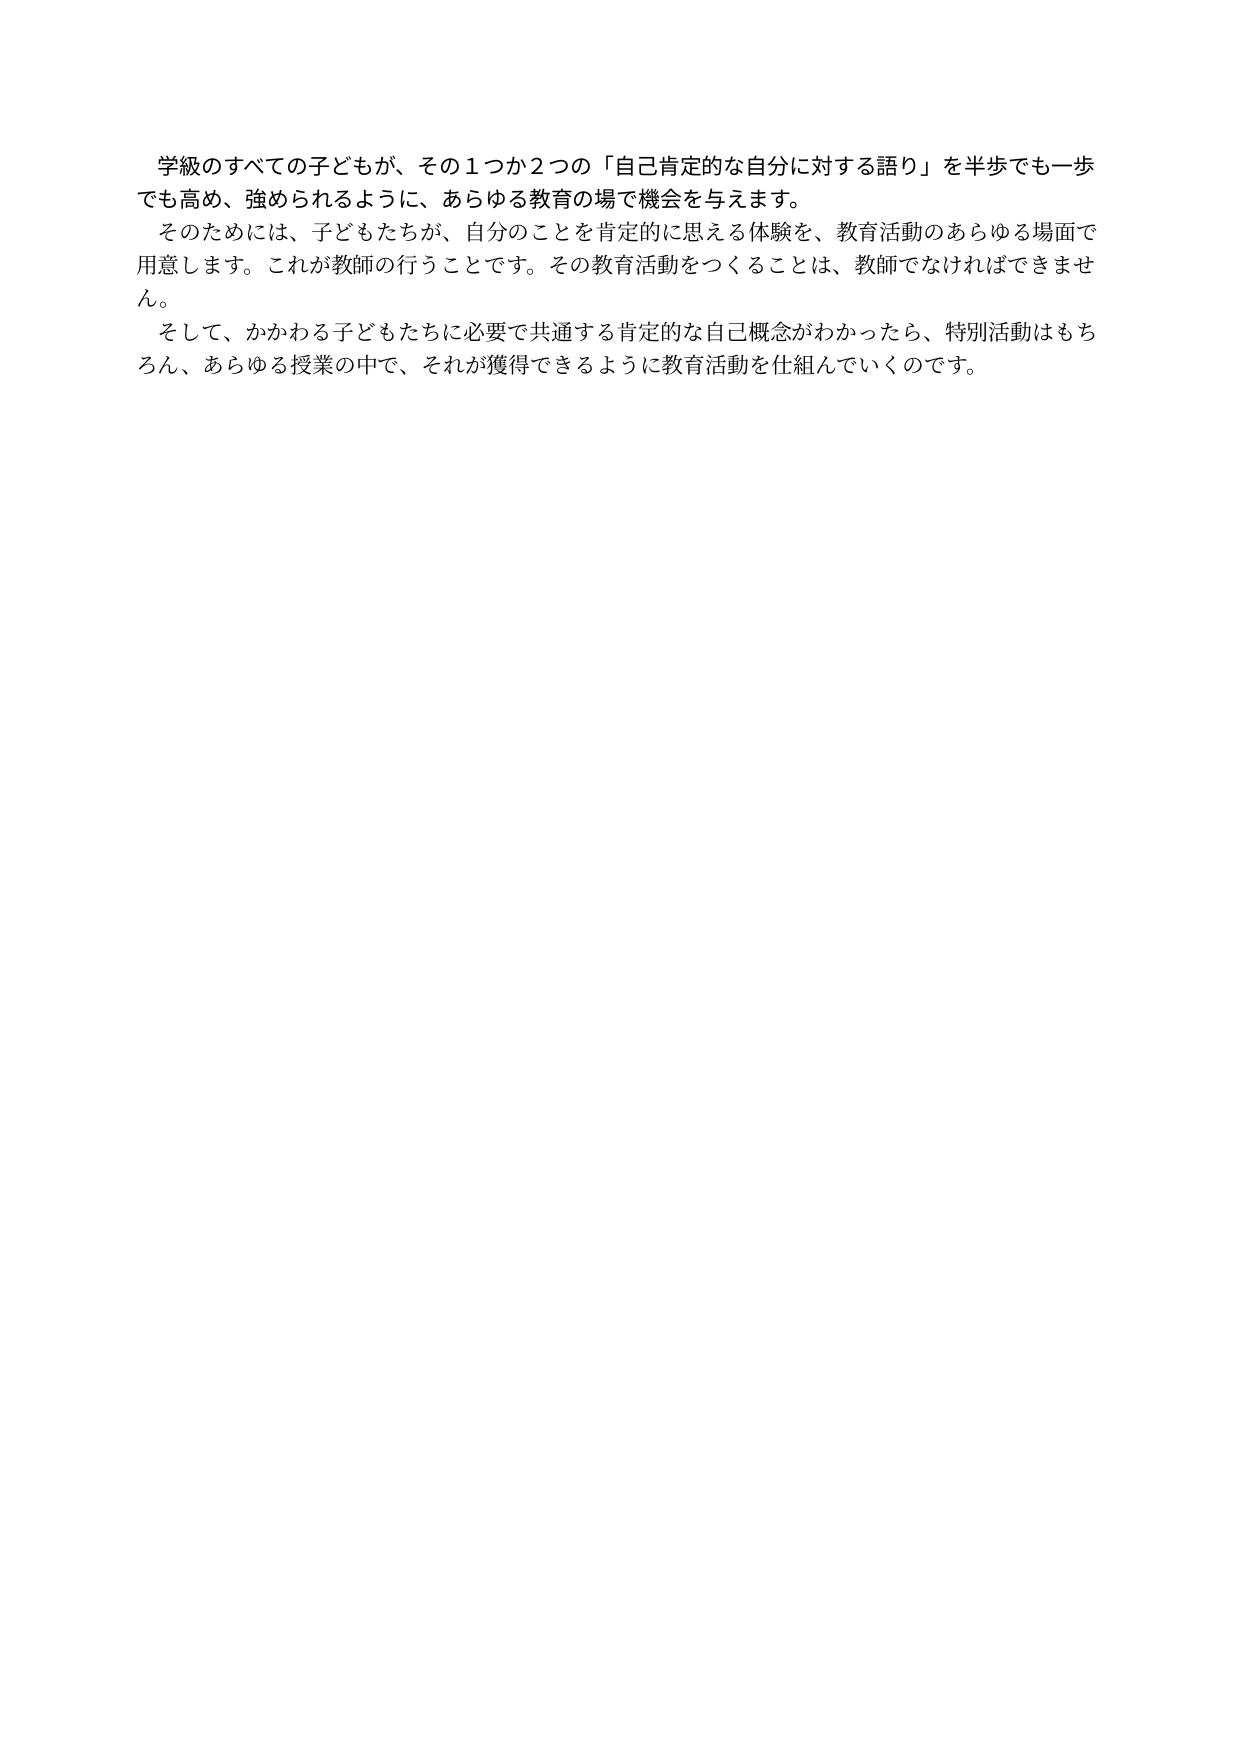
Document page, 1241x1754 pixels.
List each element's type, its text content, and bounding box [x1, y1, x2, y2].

text そして、かかわる子どもたちに必要で共通する肯定的な自己概念がわかったら、特別活動はもちろん、あらゆる授業の中で、それが獲得できるように教育活動を仕組んでいくのです。 [136, 314, 1098, 380]
text 学級のすべての子どもが、その１つか２つの「自己肯定的な自分に対する語り」を半歩でも一歩でも高め、強められるように、あらゆる教育の場で機会を与えます。 [136, 148, 1098, 214]
text そのためには、子どもたちが、自分のことを肯定的に思える体験を、教育活動のあらゆる場面で用意します。これが教師の行うことです。その教育活動をつくることは、教師でなければできません。 [136, 214, 1098, 314]
